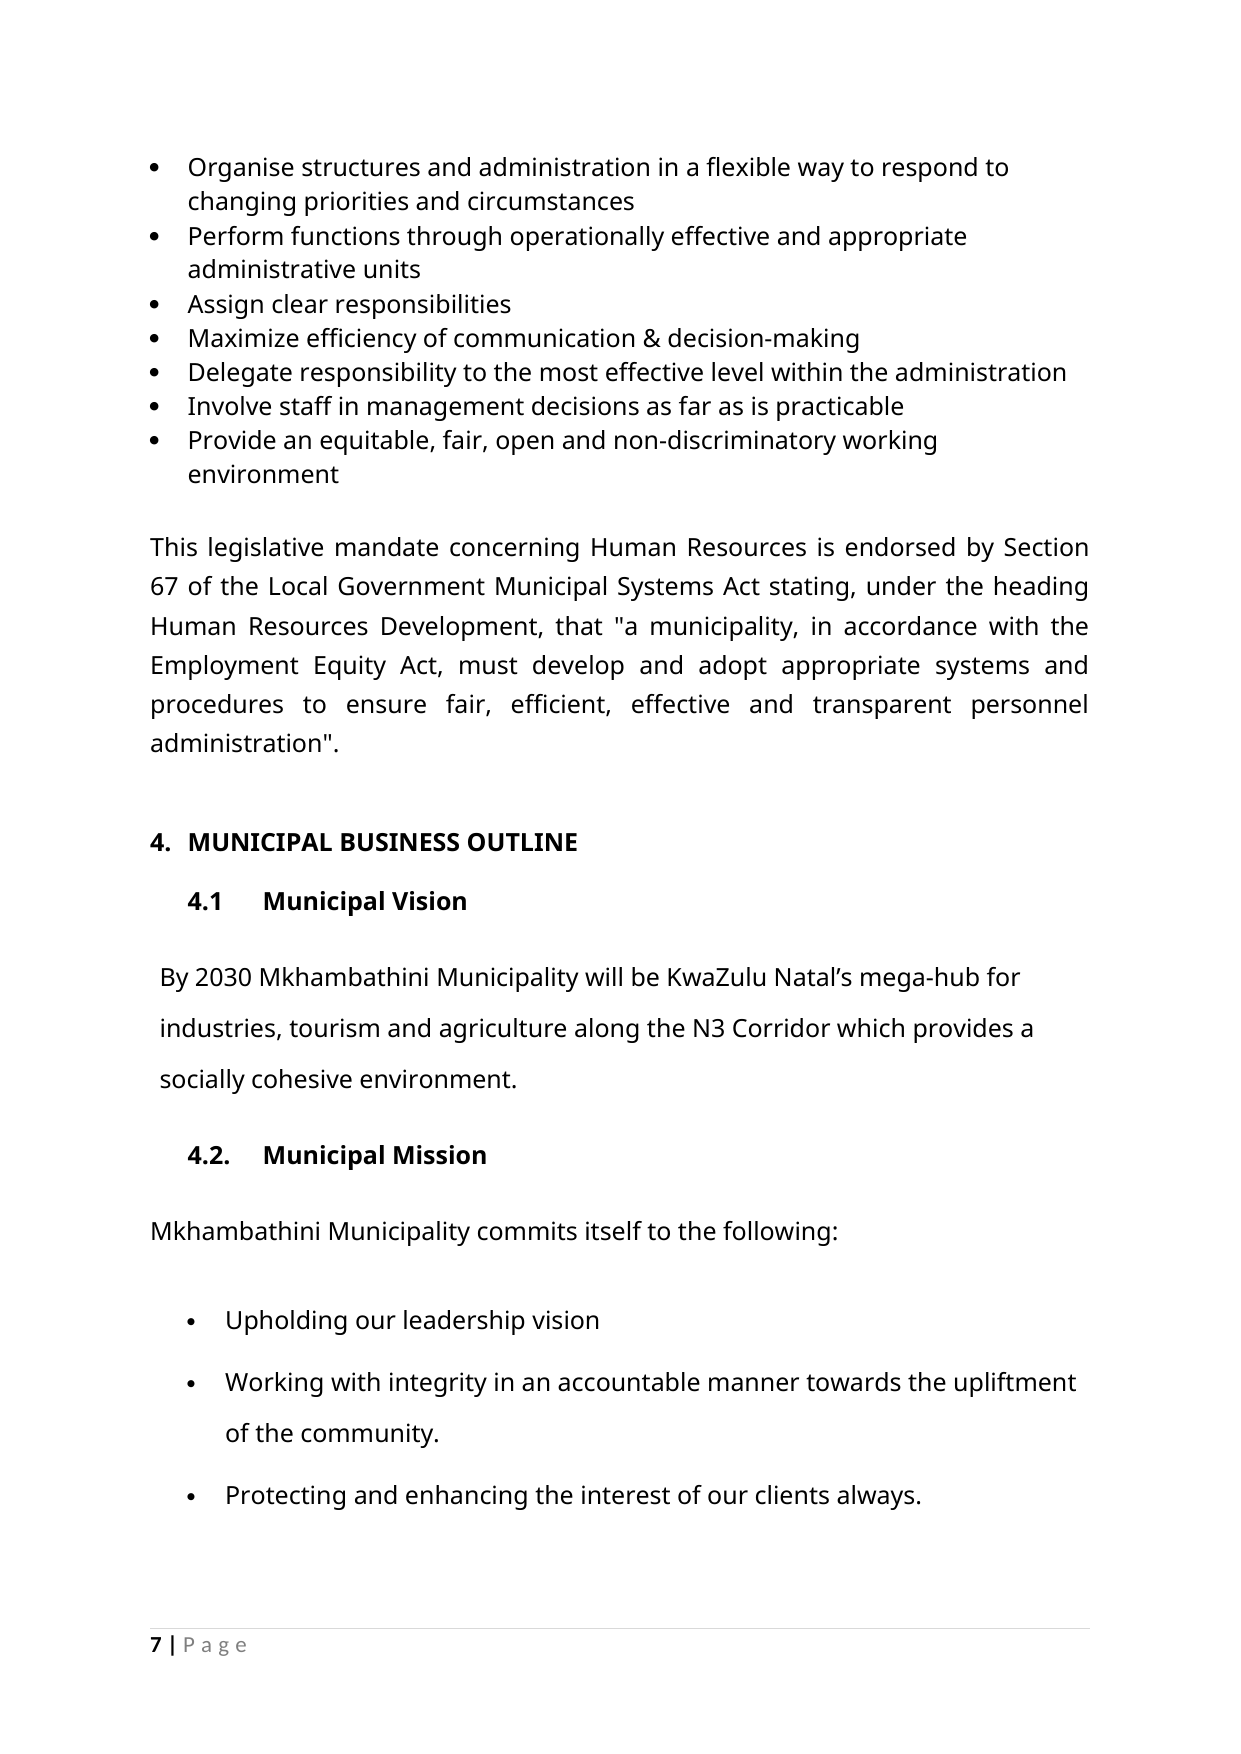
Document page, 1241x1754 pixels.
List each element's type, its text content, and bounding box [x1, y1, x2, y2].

list Involve staff in management decisions as far as is practicable [150, 388, 1090, 422]
list Delegate responsibility to the most effective level within the administration [150, 354, 1090, 388]
list Provide an equitable, fair, open and non-discriminatory working environment [150, 422, 1090, 491]
list Organise structures and administration in a flexible way to respond to changing priorities and circumstances [150, 150, 1088, 218]
text By 2030 Mkhambathini Municipality will be KwaZulu Natal’s mega-hub for industries, tourism and agriculture along the N3 Corridor which provides a socially cohesive environment. [159, 960, 1090, 1096]
list Working with integrity in an accountable manner towards the upliftment of the community. [187, 1364, 1090, 1450]
list Protecting and enhancing the interest of our clients always. [187, 1478, 1090, 1512]
list Upholding our leadership vision [187, 1303, 1090, 1337]
text Mkhambathini Municipality commits itself to the following: [150, 1214, 1090, 1248]
list Maximize efficiency of communication & decision-making [150, 320, 1090, 354]
list MUNICIPAL BUSINESS OUTLINE [150, 825, 1090, 859]
subtitle Municipal Mission [187, 1138, 1090, 1172]
list Perform functions through operationally effective and appropriate administrative units [150, 218, 1090, 286]
text This legislative mandate concerning Human Resources is endorsed by Section 67 of the Local Government Municipal Systems Act stating, under the heading Human Resources Development, that "a municipality, in accordance with the Employment Equity Act, must develop and adopt appropriate systems and procedures to ensure fair, efficient, effective and transparent personnel administration". [150, 530, 1090, 760]
list Assign clear responsibilities [150, 286, 1090, 320]
subtitle Municipal Vision [187, 884, 1090, 918]
